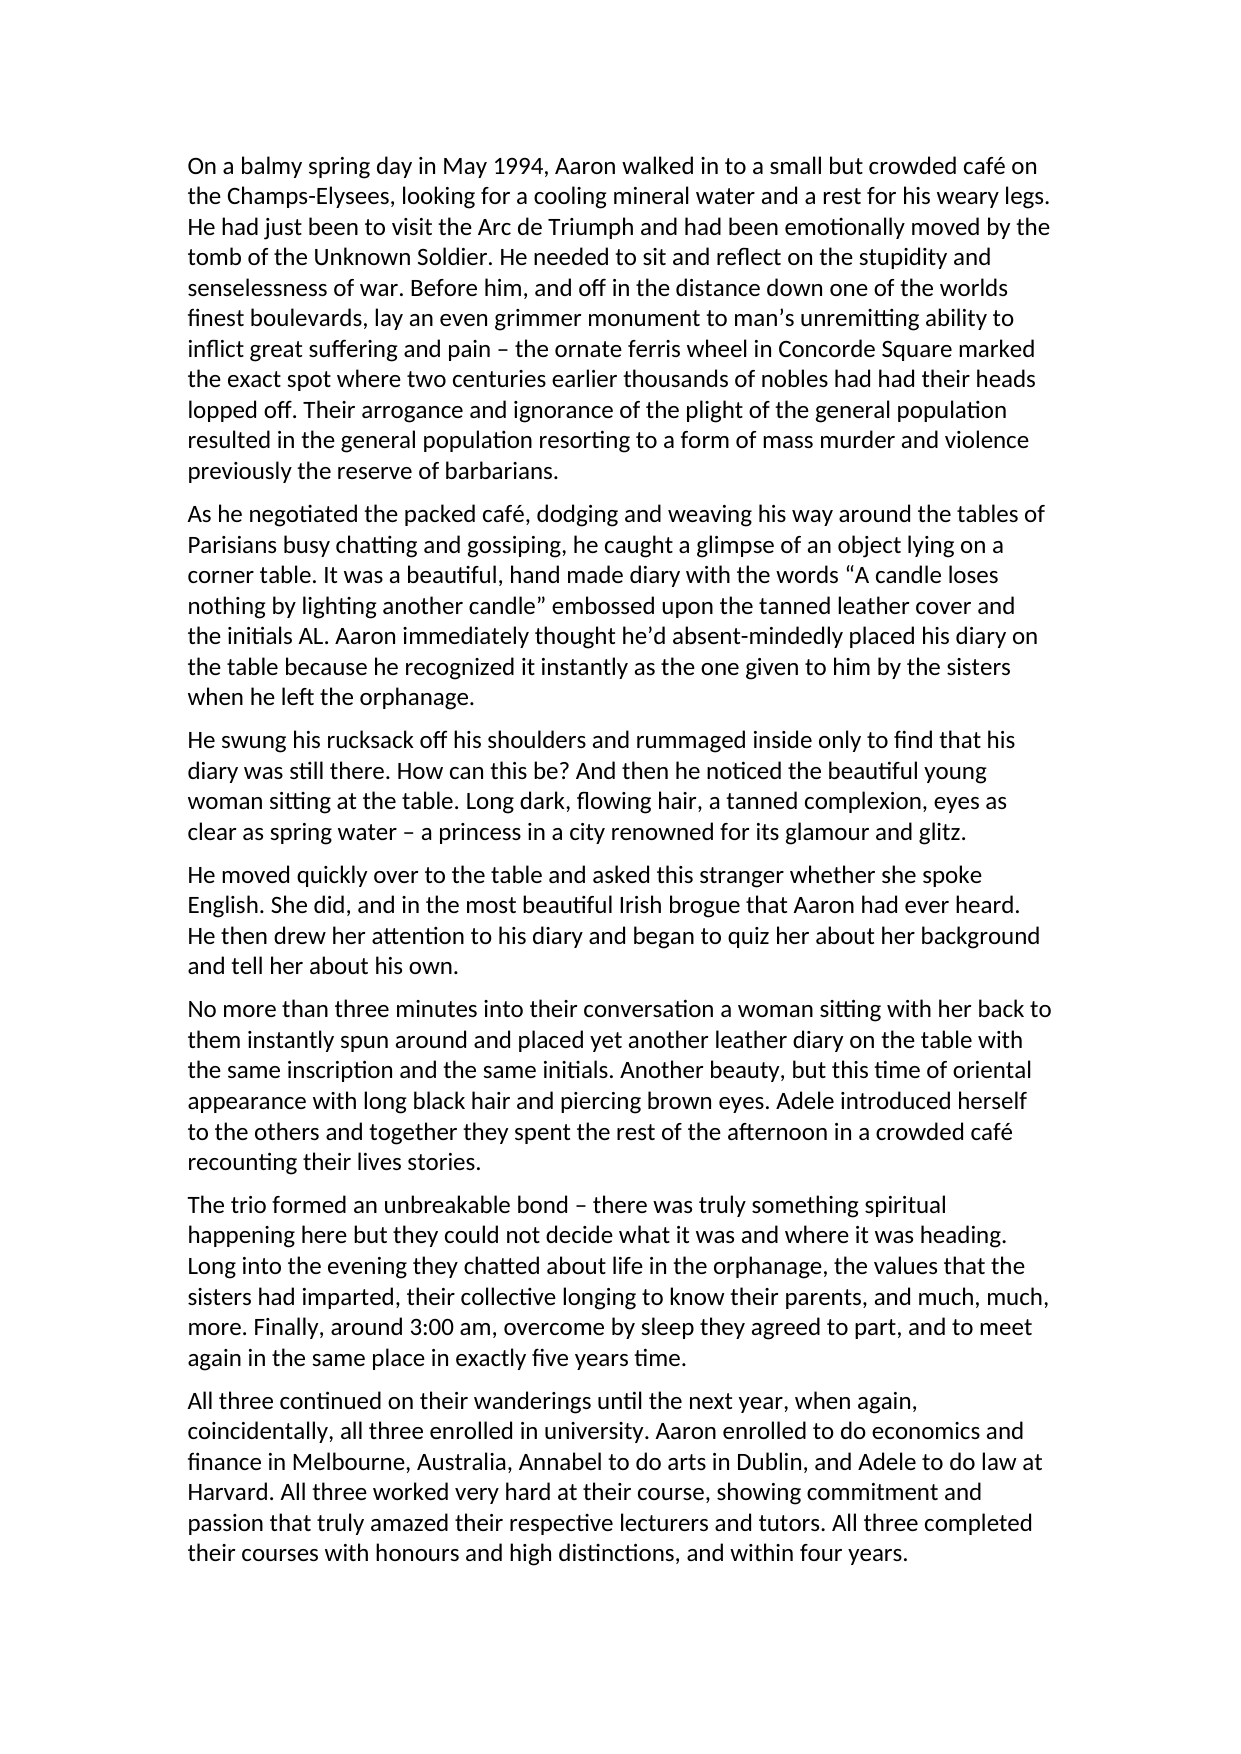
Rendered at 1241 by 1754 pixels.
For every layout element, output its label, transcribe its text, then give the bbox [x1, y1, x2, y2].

text No more than three minutes into their conversation a woman sitting with her back to them instantly spun around and placed yet another leather diary on the table with the same inscription and the same initials. Another beauty, but this time of oriental appearance with long black hair and piercing brown eyes. Adele introduced herself to the others and together they spent the rest of the afternoon in a crowded café recounting their lives stories. [187, 993, 1053, 1177]
text On a balmy spring day in May 1994, Aaron walked in to a small but crowded café on the Champs-Elysees, looking for a cooling mineral water and a rest for his weary legs. He had just been to visit the Arc de Triumph and had been emotionally moved by the tomb of the Unknown Soldier. He needed to sit and reflect on the stupidity and senselessness of war. Before him, and off in the distance down one of the worlds finest boulevards, lay an even grimmer monument to man’s unremitting ability to inflict great suffering and pain – the ornate ferris wheel in Concorde Square marked the exact spot where two centuries earlier thousands of nobles had had their heads lopped off. Their arrogance and ignorance of the plight of the general population resulted in the general population resorting to a form of mass murder and violence previously the reserve of barbarians. [187, 150, 1053, 486]
text All three continued on their wanderings until the next year, when again, coincidentally, all three enrolled in university. Aaron enrolled to do economics and finance in , , Annabel to do arts in , and Adele to do law at Harvard. All three worked very hard at their course, showing commitment and passion that truly amazed their respective lecturers and tutors. All three completed their courses with honours and high distinctions, and within four years. [187, 1385, 1053, 1568]
text The trio formed an unbreakable bond – there was truly something spiritual happening here but they could not decide what it was and where it was heading. Long into the evening they chatted about life in the orphanage, the values that the sisters had imparted, their collective longing to know their parents, and much, much, more. Finally, around , overcome by sleep they agreed to part, and to meet again in the same place in exactly five years time. [187, 1189, 1053, 1372]
text He moved quickly over to the table and asked this stranger whether she spoke English. She did, and in the most beautiful Irish brogue that Aaron had ever heard. He then drew her attention to his diary and began to quiz her about her background and tell her about his own. [187, 859, 1053, 981]
text He swung his rucksack off his shoulders and rummaged inside only to find that his diary was still there. How can this be? And then he noticed the beautiful young woman sitting at the table. Long dark, flowing hair, a tanned complexion, eyes as clear as spring water – a princess in a city renowned for its glamour and glitz. [187, 724, 1053, 846]
text As he negotiated the packed café, dodging and weaving his way around the tables of Parisians busy chatting and gossiping, he caught a glimpse of an object lying on a corner table. It was a beautiful, hand made diary with the words “A candle loses nothing by lighting another candle” embossed upon the tanned leather cover and the initials AL. Aaron immediately thought he’d absent-mindedly placed his diary on the table because he recognized it instantly as the one given to him by the sisters when he left the orphanage. [187, 498, 1053, 712]
